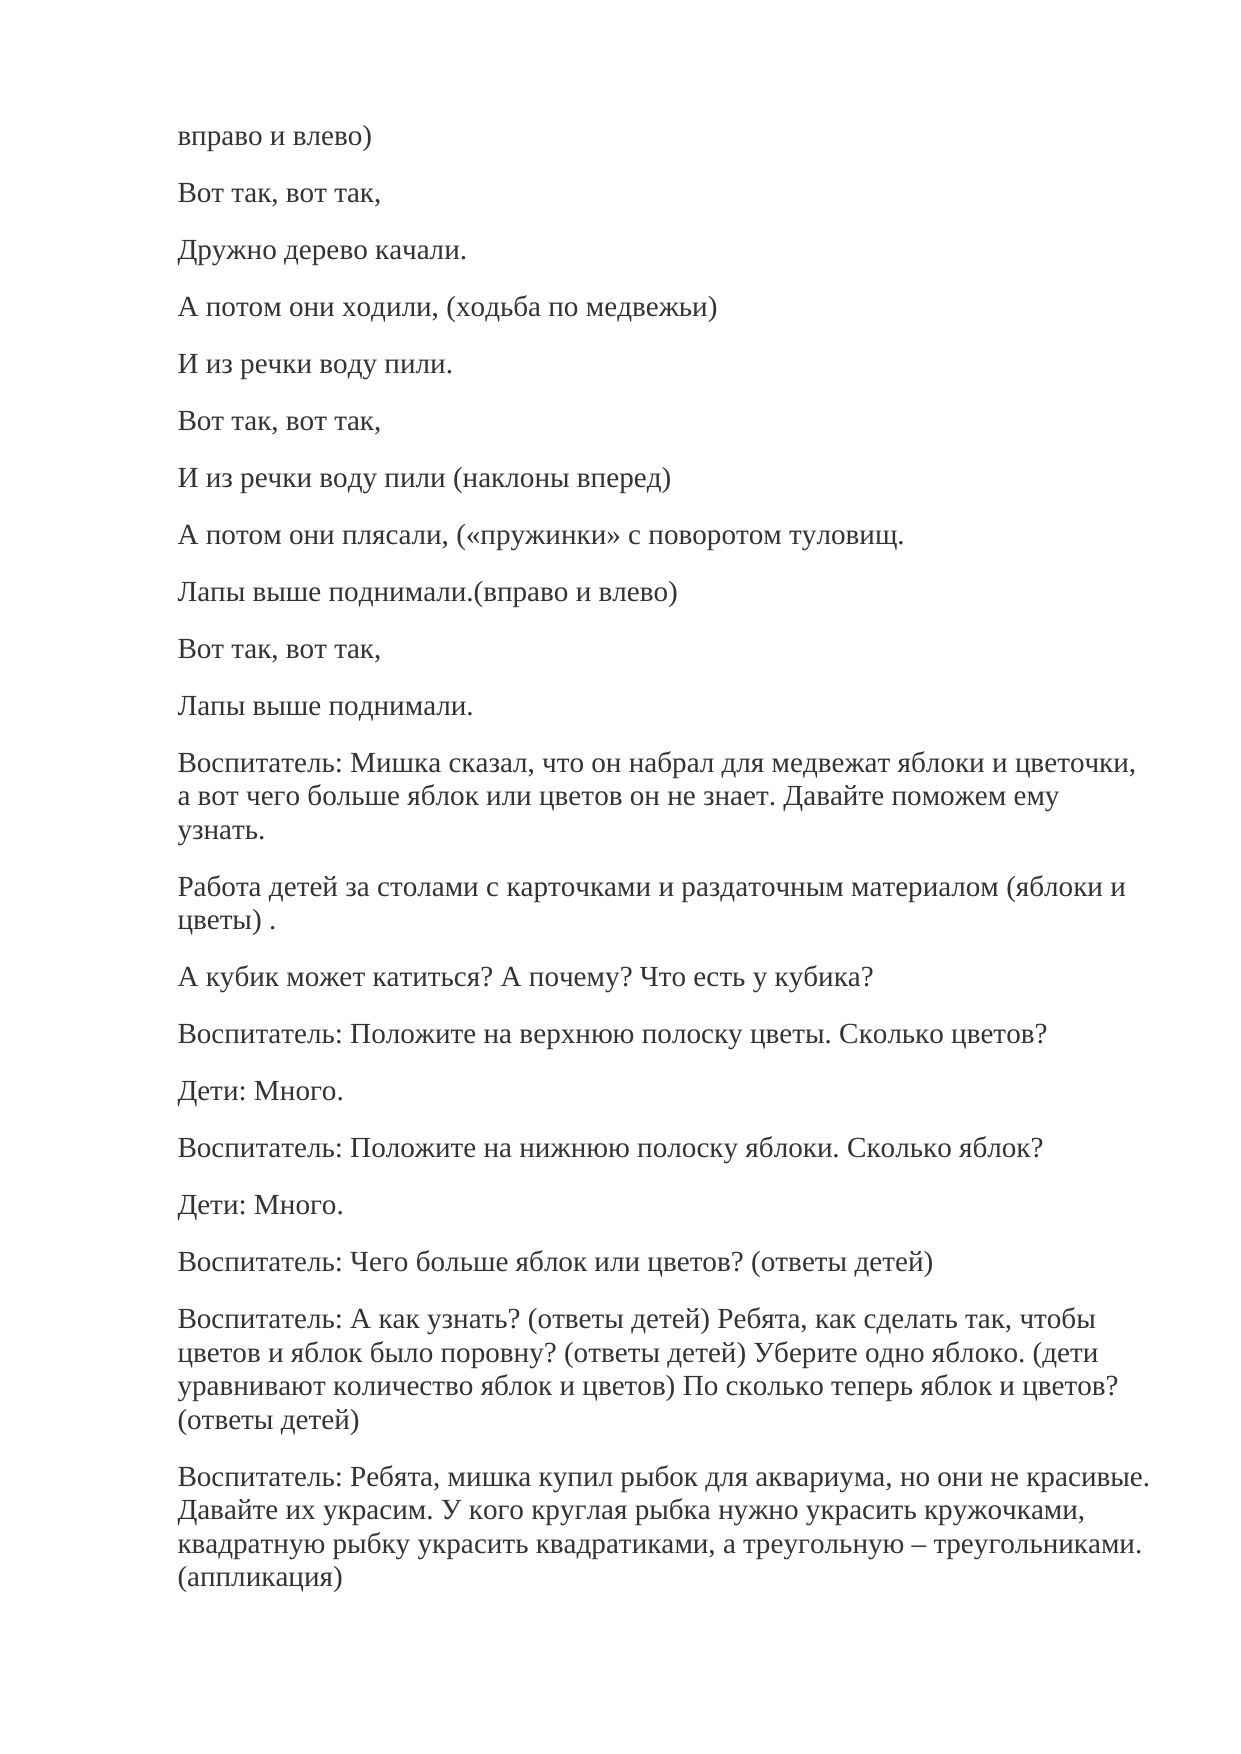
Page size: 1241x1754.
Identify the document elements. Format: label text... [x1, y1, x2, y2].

text Воспитатель: А как узнать? (ответы детей) Ребята, как сделать так, чтобы цветов и яблок было поровну? (ответы детей) Уберите одно яблоко. (дети уравнивают количество яблок и цветов) По сколько теперь яблок и цветов? (ответы детей) [177, 1301, 1152, 1436]
text Воспитатель: Чего больше яблок или цветов? (ответы детей) [177, 1244, 1152, 1278]
text Вот так, вот так, [177, 175, 1152, 209]
text А кубик может катиться? А почему? Что есть у кубика? [177, 959, 1152, 993]
text А потом они ходили, (ходьба по медвежьи) [177, 289, 1152, 323]
text Дети: Много. [177, 1187, 1152, 1221]
text Дети: Много. [177, 1073, 1152, 1107]
text Воспитатель: Положите на нижнюю полоску яблоки. Сколько яблок? [177, 1130, 1152, 1164]
text Лапы выше поднимали. [177, 688, 1152, 721]
text Дружно дерево качали. [177, 232, 1152, 266]
text И из речки воду пили. [177, 346, 1152, 379]
text Воспитатель: Мишка сказал, что он набрал для медвежат яблоки и цветочки, а вот чего больше яблок или цветов он не знает. Давайте поможем ему узнать. [177, 745, 1152, 846]
text Воспитатель: Положите на верхнюю полоску цветы. Сколько цветов? [177, 1016, 1152, 1050]
text И из речки воду пили (наклоны вперед) [177, 460, 1152, 493]
text Вот так, вот так, [177, 403, 1152, 437]
text А потом они плясали, («пружинки» с поворотом туловищ. [177, 517, 1152, 551]
text Лапы выше поднимали.(вправо и влево) [177, 574, 1152, 607]
text Воспитатель: Ребята, мишка купил рыбок для аквариума, но они не красивые. Давайте их украсим. У кого круглая рыбка нужно украсить кружочками, квадратную рыбку украсить квадратиками, а треугольную – треугольниками. (аппликация) [177, 1459, 1152, 1593]
text вправо и влево) [177, 118, 1152, 152]
text Вот так, вот так, [177, 631, 1152, 664]
text Работа детей за столами с карточками и раздаточным материалом (яблоки и цветы) . [177, 869, 1152, 936]
